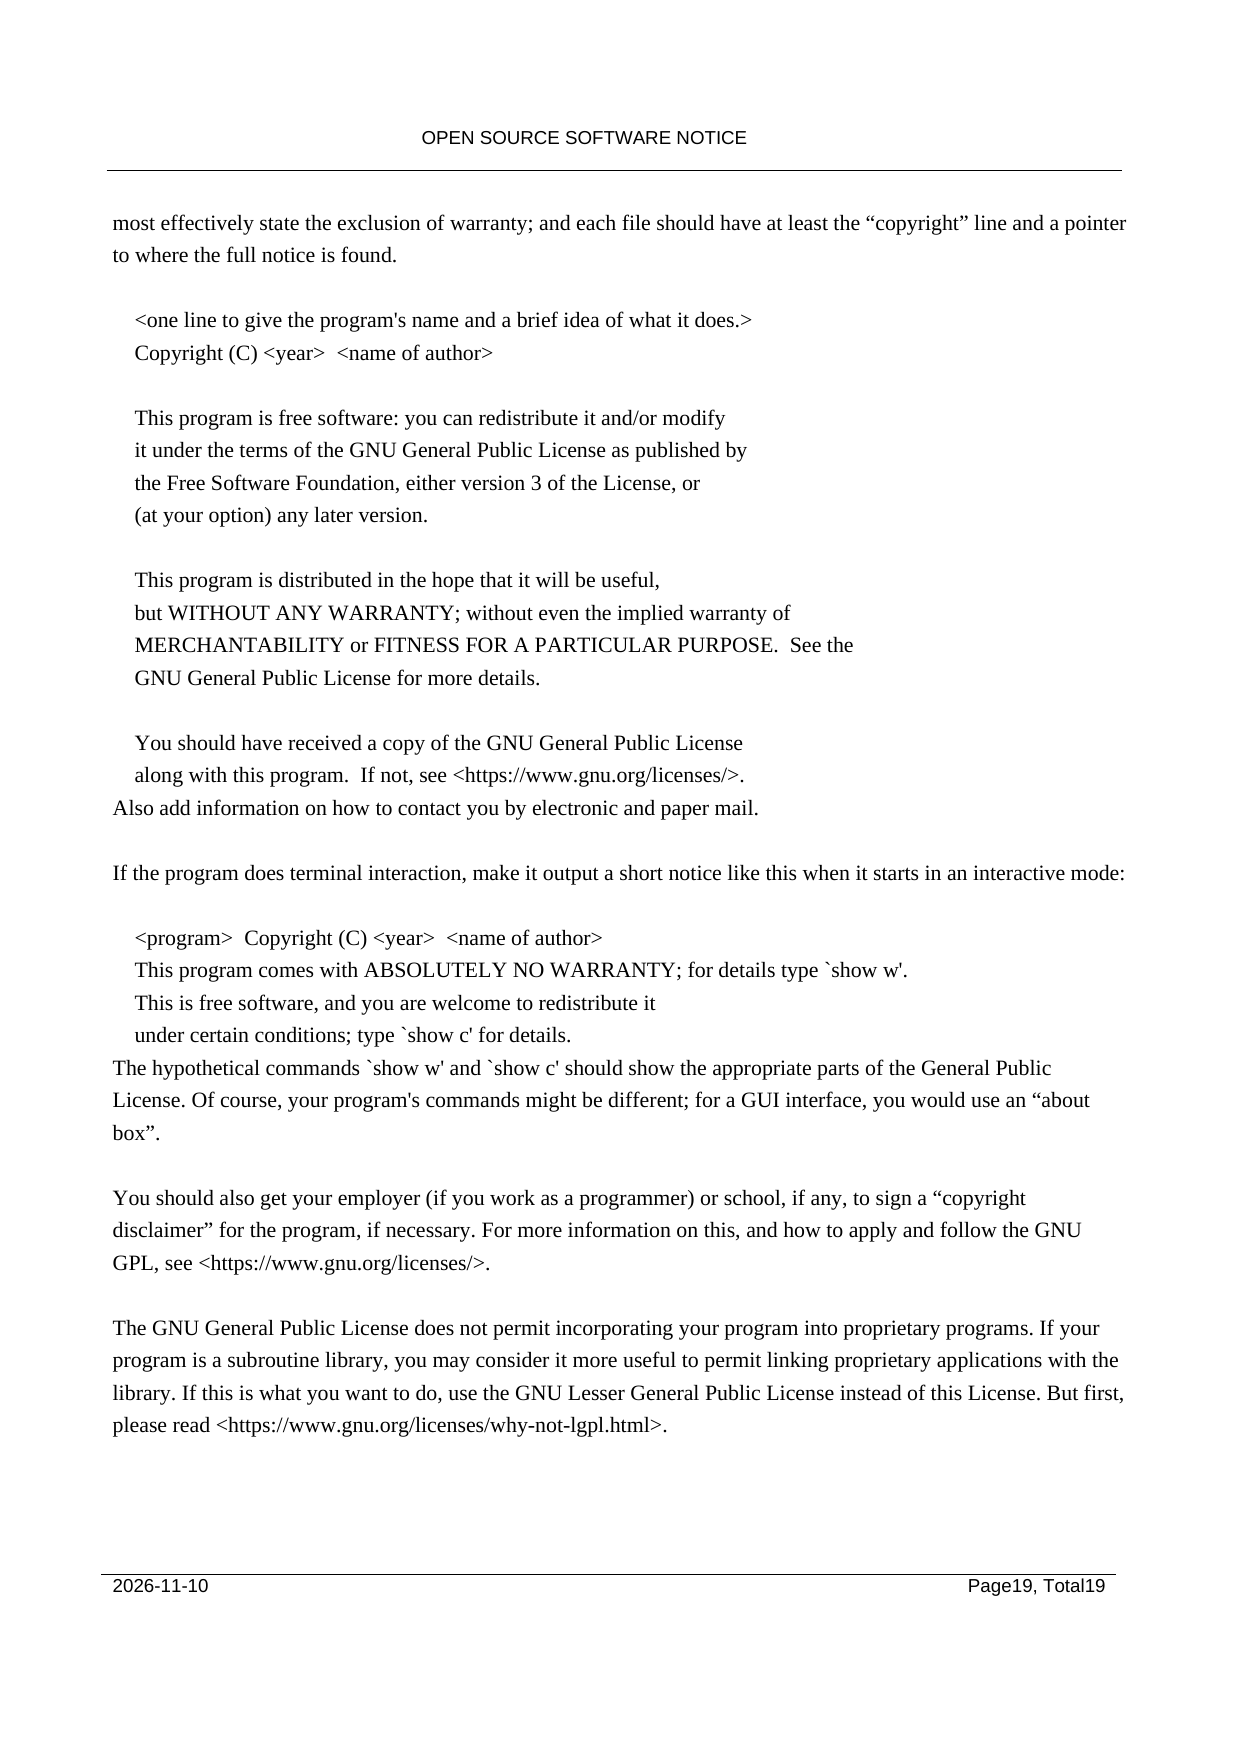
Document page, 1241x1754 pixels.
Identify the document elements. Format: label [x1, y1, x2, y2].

text [112, 206, 1128, 1571]
